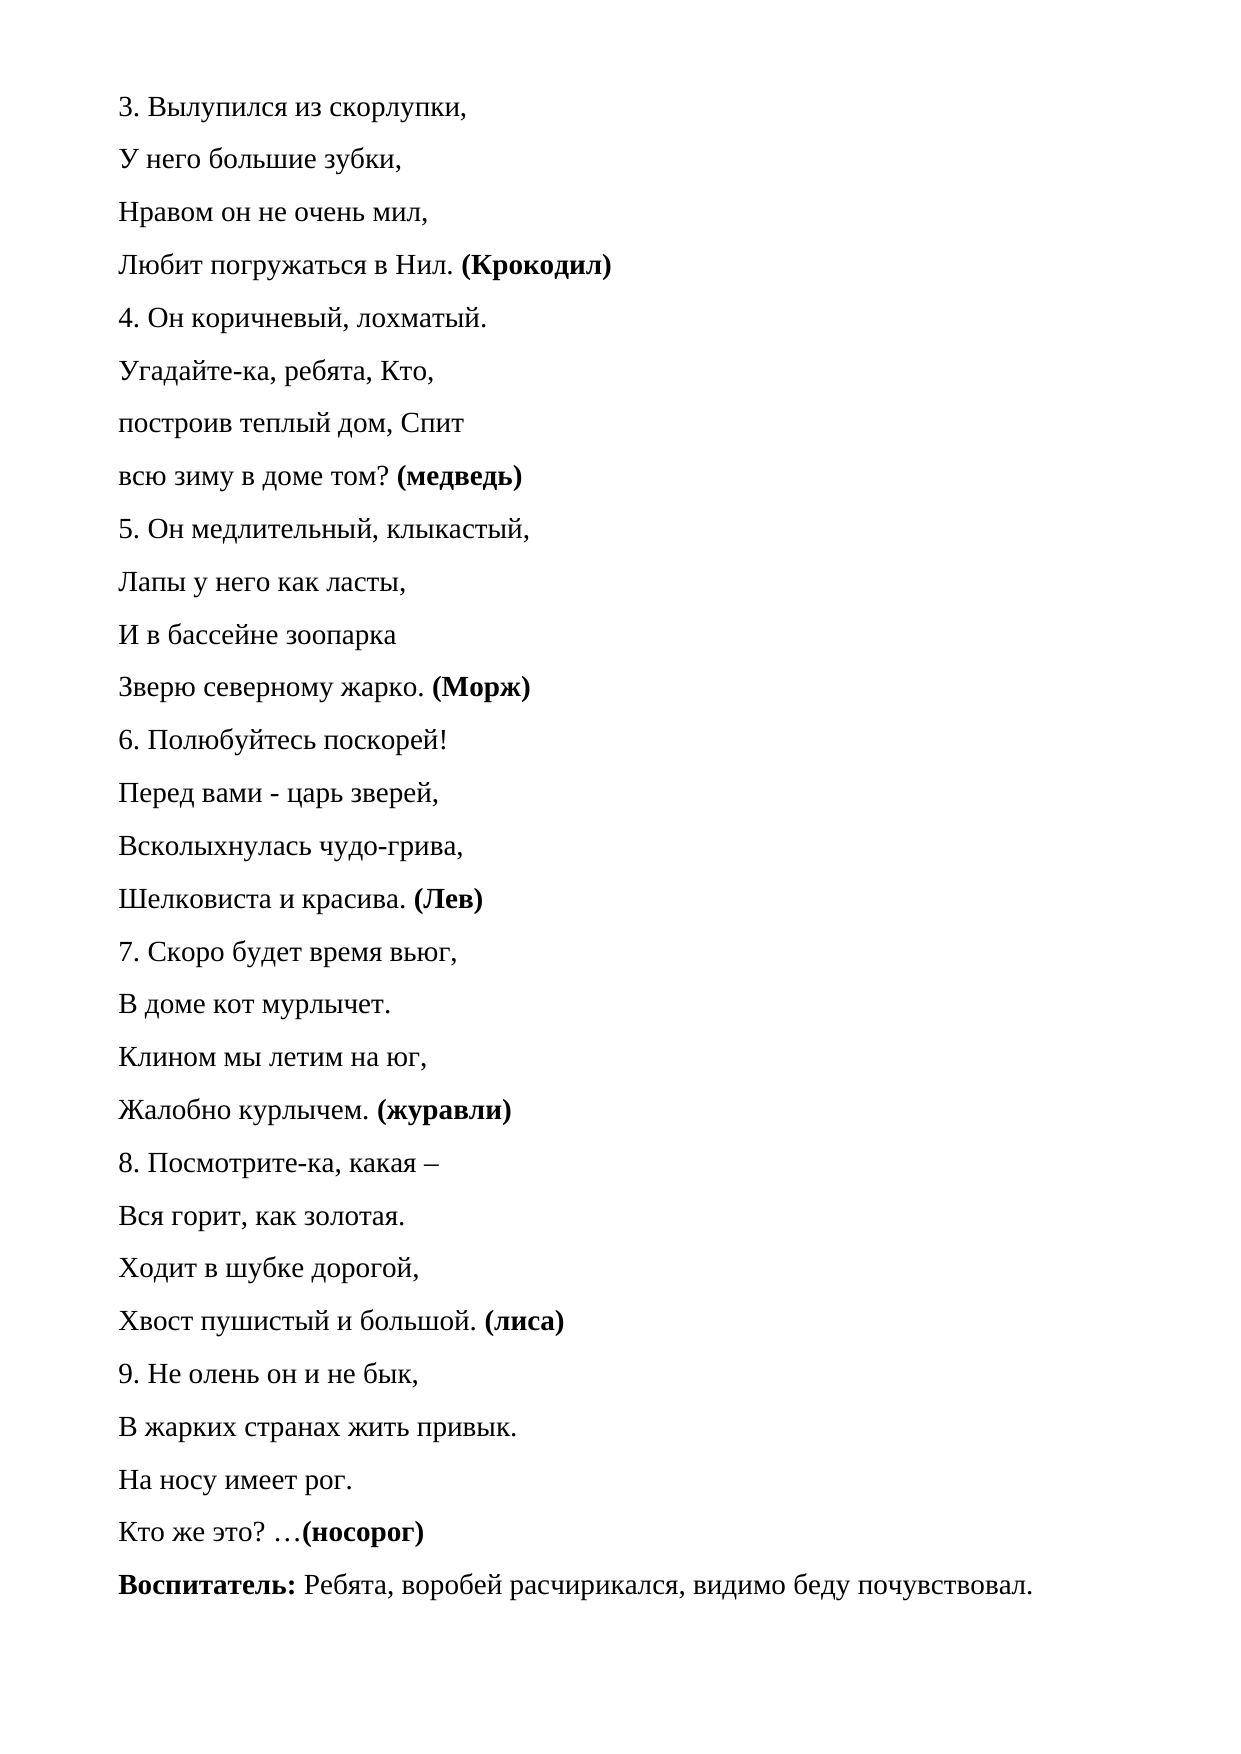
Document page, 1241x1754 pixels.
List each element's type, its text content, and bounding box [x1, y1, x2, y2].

text 7. Скоро будет время вьюг, [118, 934, 1152, 967]
text И в бассейне зоопарка [118, 617, 1152, 650]
text Жалобно курлычем. (журавли) [118, 1092, 1152, 1126]
text 3. Вылупился из скорлупки, [118, 89, 1152, 122]
text 5. Он медлительный, клыкастый, [118, 511, 1152, 545]
text Нравом он не очень мил, [118, 194, 1152, 228]
text Хвост пушистый и большой. (лиса) [118, 1303, 1152, 1337]
text построив теплый дом, Спит [118, 406, 1152, 439]
text 9. Не олень он и не бык, [118, 1356, 1152, 1390]
text Угадайте-ка, ребята, Кто, [118, 353, 1152, 386]
text Зверю северному жарко. (Морж) [118, 669, 1152, 703]
text Всколыхнулась чудо-грива, [118, 828, 1152, 862]
text Клином мы летим на юг, [118, 1039, 1152, 1073]
text всю зиму в доме том? (медведь) [118, 458, 1152, 492]
text 6. Полюбуйтесь поскорей! [118, 722, 1152, 756]
text Шелковиста и красива. (Лев) [118, 881, 1152, 914]
text 8. Посмотрите-ка, какая – [118, 1145, 1152, 1178]
text Вся горит, как золотая. [118, 1198, 1152, 1231]
text На носу имеет рог. [118, 1462, 1152, 1495]
text Перед вами - царь зверей, [118, 775, 1152, 809]
text В доме кот мурлычет. [118, 986, 1152, 1020]
text Любит погружаться в Нил. (Крокодил) [118, 247, 1152, 281]
text Лапы у него как ласты, [118, 564, 1152, 597]
text В жарких странах жить привык. [118, 1409, 1152, 1442]
text Кто же это? …(носорог) [118, 1514, 1152, 1548]
text Воспитатель: Ребята, воробей расчирикался, видимо беду почувствовал. [118, 1567, 1152, 1601]
text Ходит в шубке дорогой, [118, 1251, 1152, 1284]
text У него большие зубки, [118, 141, 1152, 175]
text 4. Он коричневый, лохматый. [118, 300, 1152, 333]
